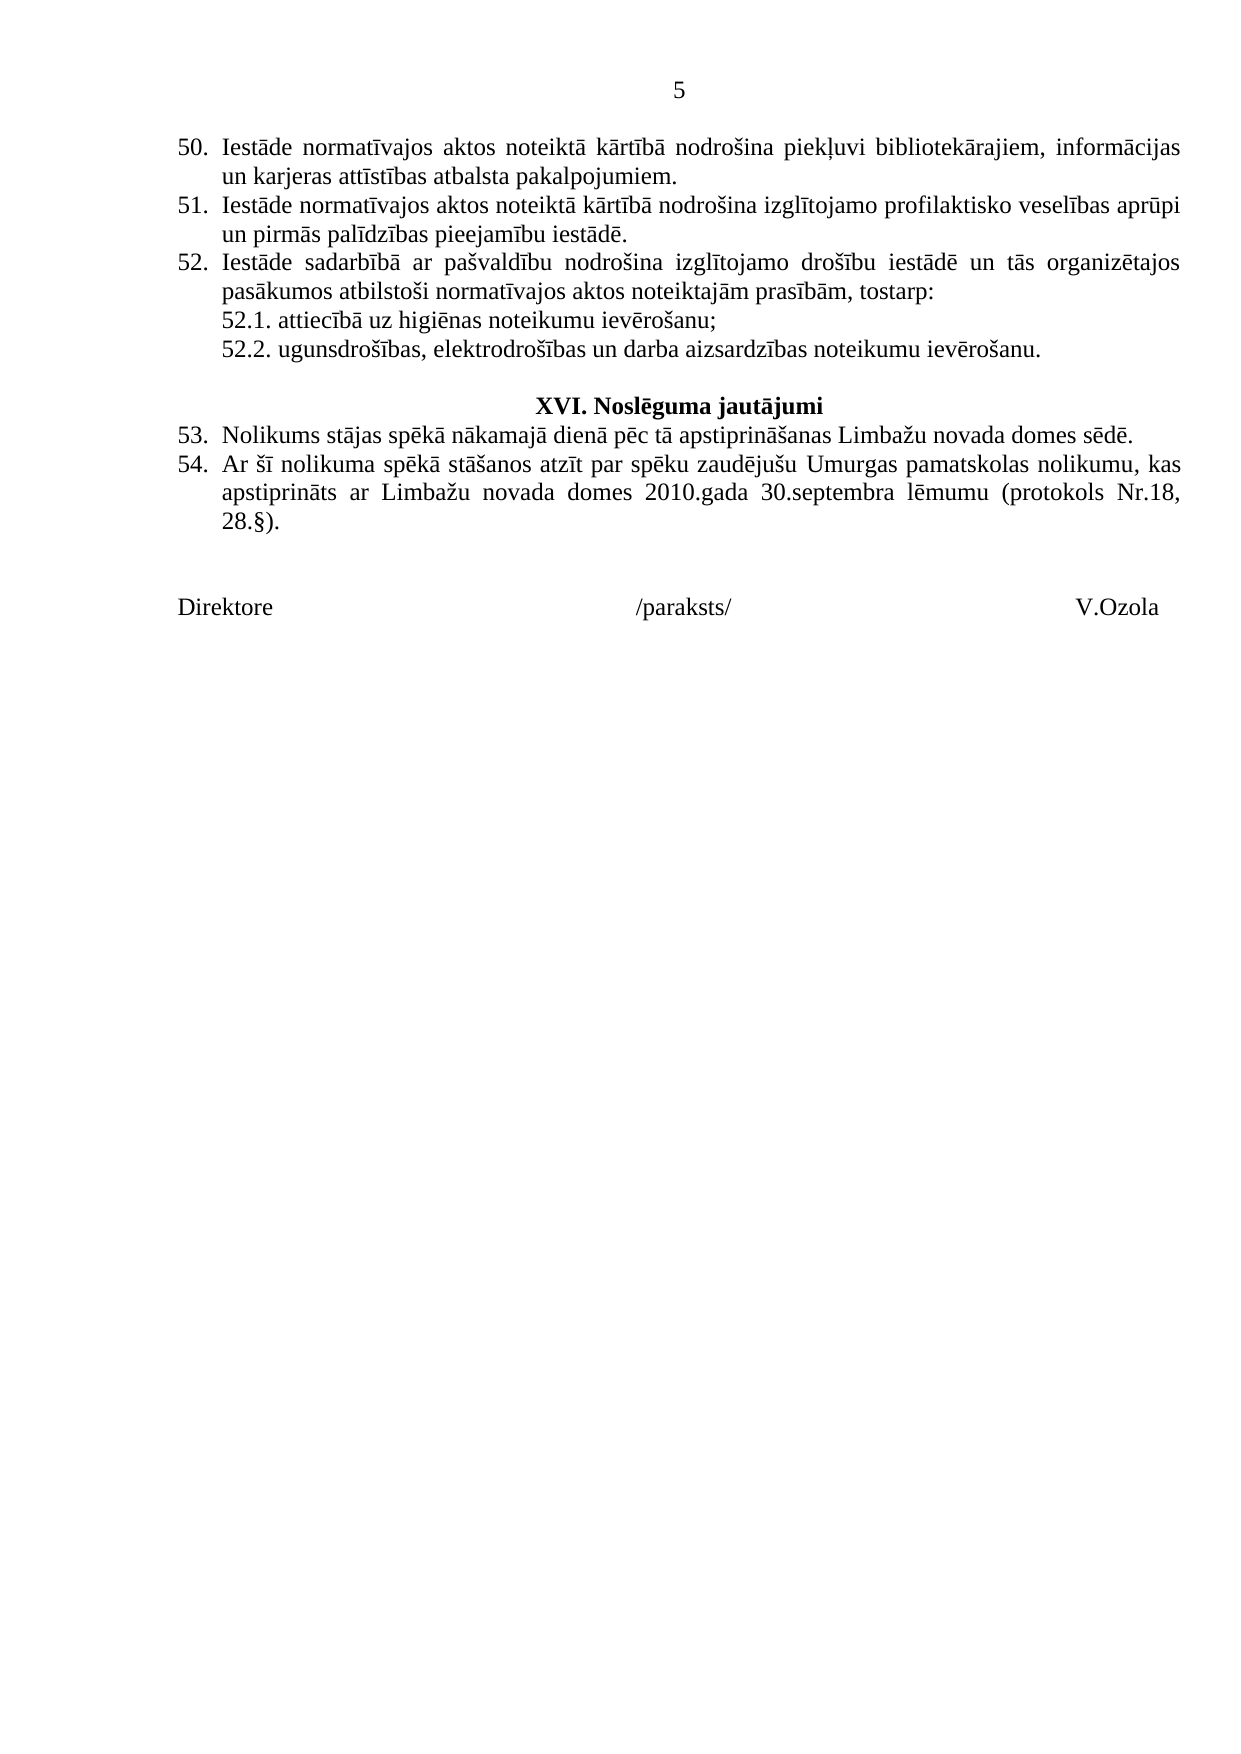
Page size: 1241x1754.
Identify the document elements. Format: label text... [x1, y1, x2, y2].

list Iestāde normatīvajos aktos noteiktā kārtībā nodrošina izglītojamo profilaktisko veselības aprūpi un pirmās palīdzības pieejamību iestādē. [177, 190, 1181, 247]
text Direktore /paraksts/ V.Ozola [177, 592, 1181, 621]
text XVI. Noslēguma jautājumi [177, 391, 1181, 420]
list ugunsdrošības, elektrodrošības un darba aizsardzības noteikumu ievērošanu. [221, 334, 1181, 362]
list Iestāde sadarbībā ar pašvaldību nodrošina izglītojamo drošību iestādē un tās organizētajos pasākumos atbilstoši normatīvajos aktos noteiktajām prasībām, tostarp: [177, 247, 1181, 305]
list Nolikums stājas spēkā nākamajā dienā pēc tā apstiprināšanas Limbažu novada domes sēdē. [177, 420, 1181, 449]
list Iestāde normatīvajos aktos noteiktā kārtībā nodrošina piekļuvi bibliotekārajiem, informācijas un karjeras attīstības atbalsta pakalpojumiem. [177, 132, 1181, 190]
list Ar šī nolikuma spēkā stāšanos atzīt par spēku zaudējušu Umurgas pamatskolas nolikumu, kas apstiprināts ar Limbažu novada domes 2010.gada 30.septembra lēmumu (protokols Nr.18, 28.§). [177, 449, 1181, 535]
list attiecībā uz higiēnas noteikumu ievērošanu; [221, 305, 1181, 334]
